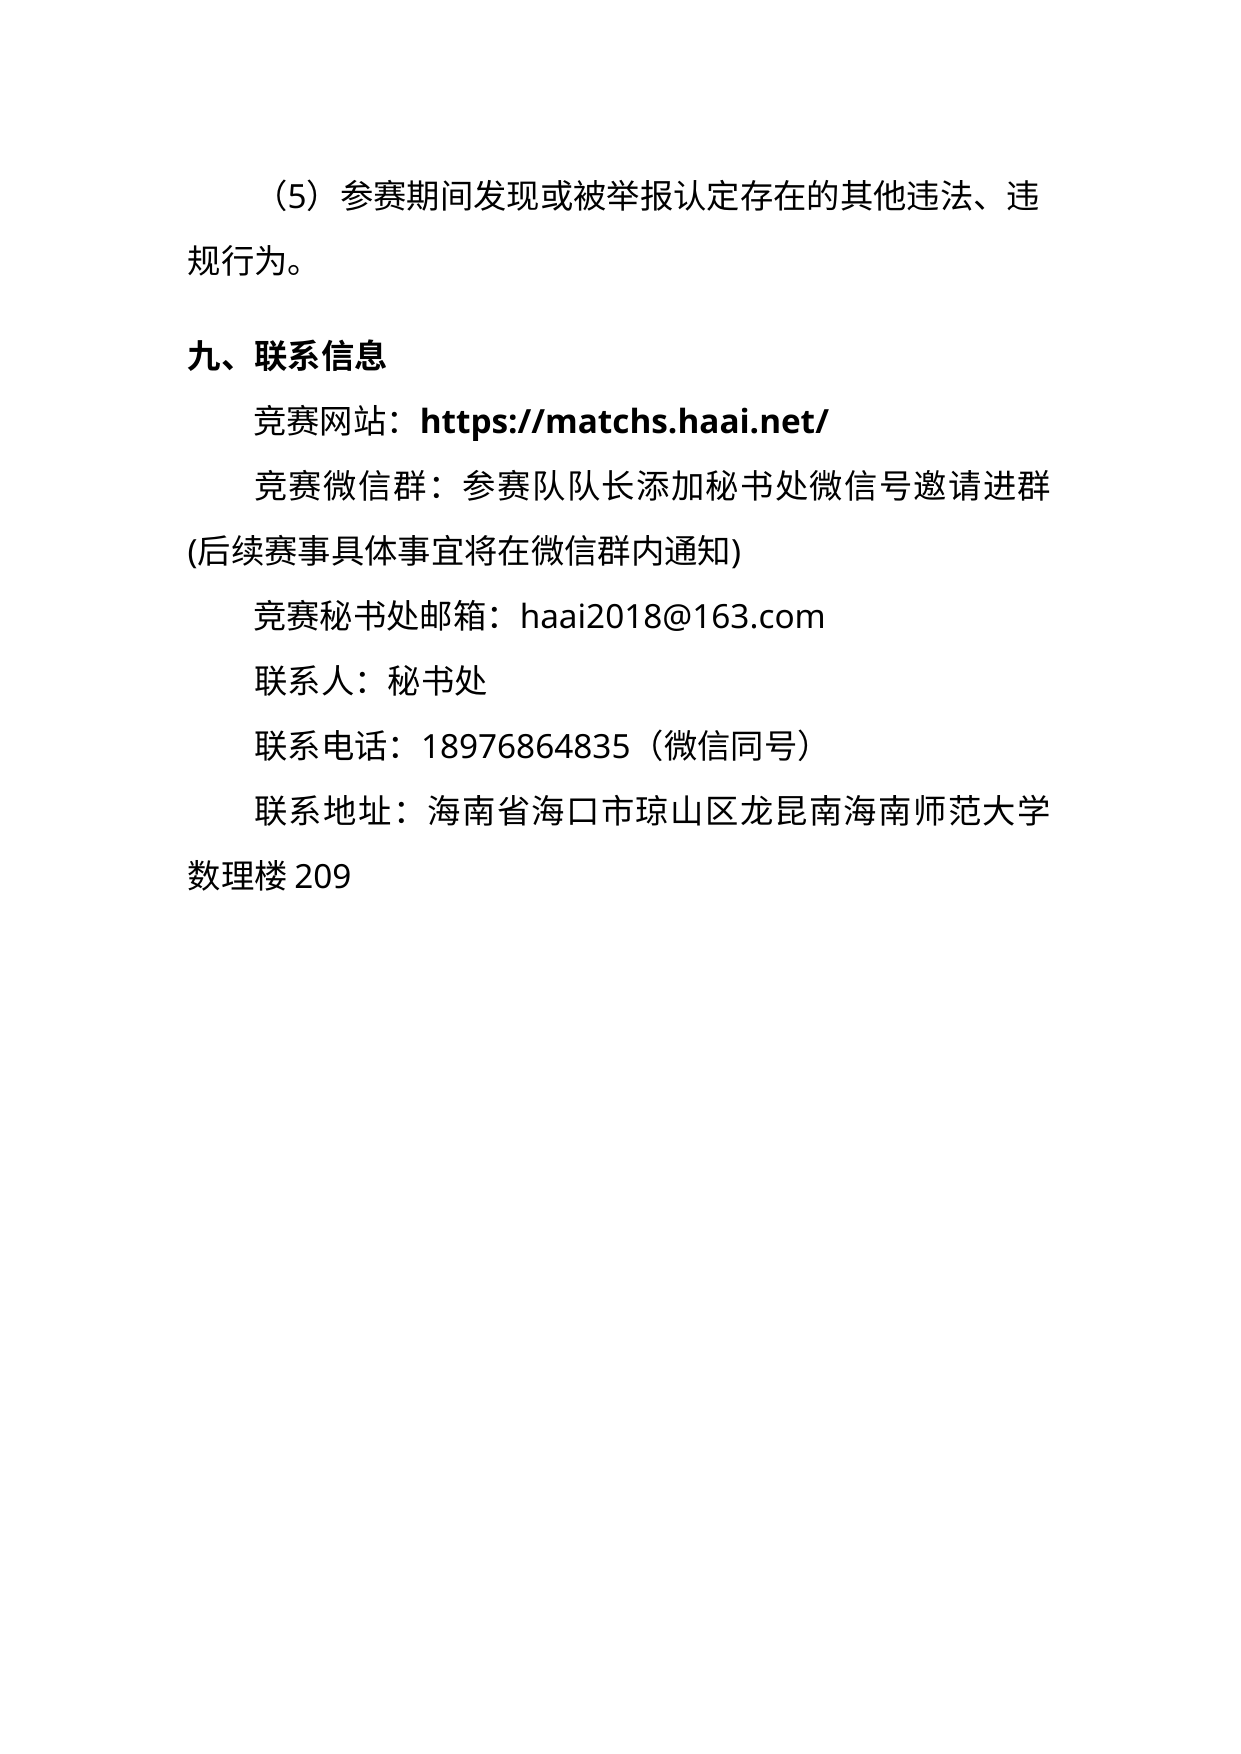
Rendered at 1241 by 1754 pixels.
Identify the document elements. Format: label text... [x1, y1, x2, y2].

text 竞赛网站：https://matchs.haai.net/ [187, 386, 1053, 451]
text 竞赛秘书处邮箱：haai2018@163.com [187, 581, 1053, 646]
text （5）参赛期间发现或被举报认定存在的其他违法、违规行为。 [187, 162, 1053, 292]
text 九、联系信息 [187, 321, 1053, 386]
text 竞赛微信群：参赛队队长添加秘书处微信号邀请进群(后续赛事具体事宜将在微信群内通知) [187, 451, 1053, 581]
text 联系电话：18976864835（微信同号） [187, 711, 1053, 776]
text 联系人：秘书处 [187, 646, 1053, 711]
text 联系地址：海南省海口市琼山区龙昆南海南师范大学数理楼209 [187, 776, 1053, 906]
